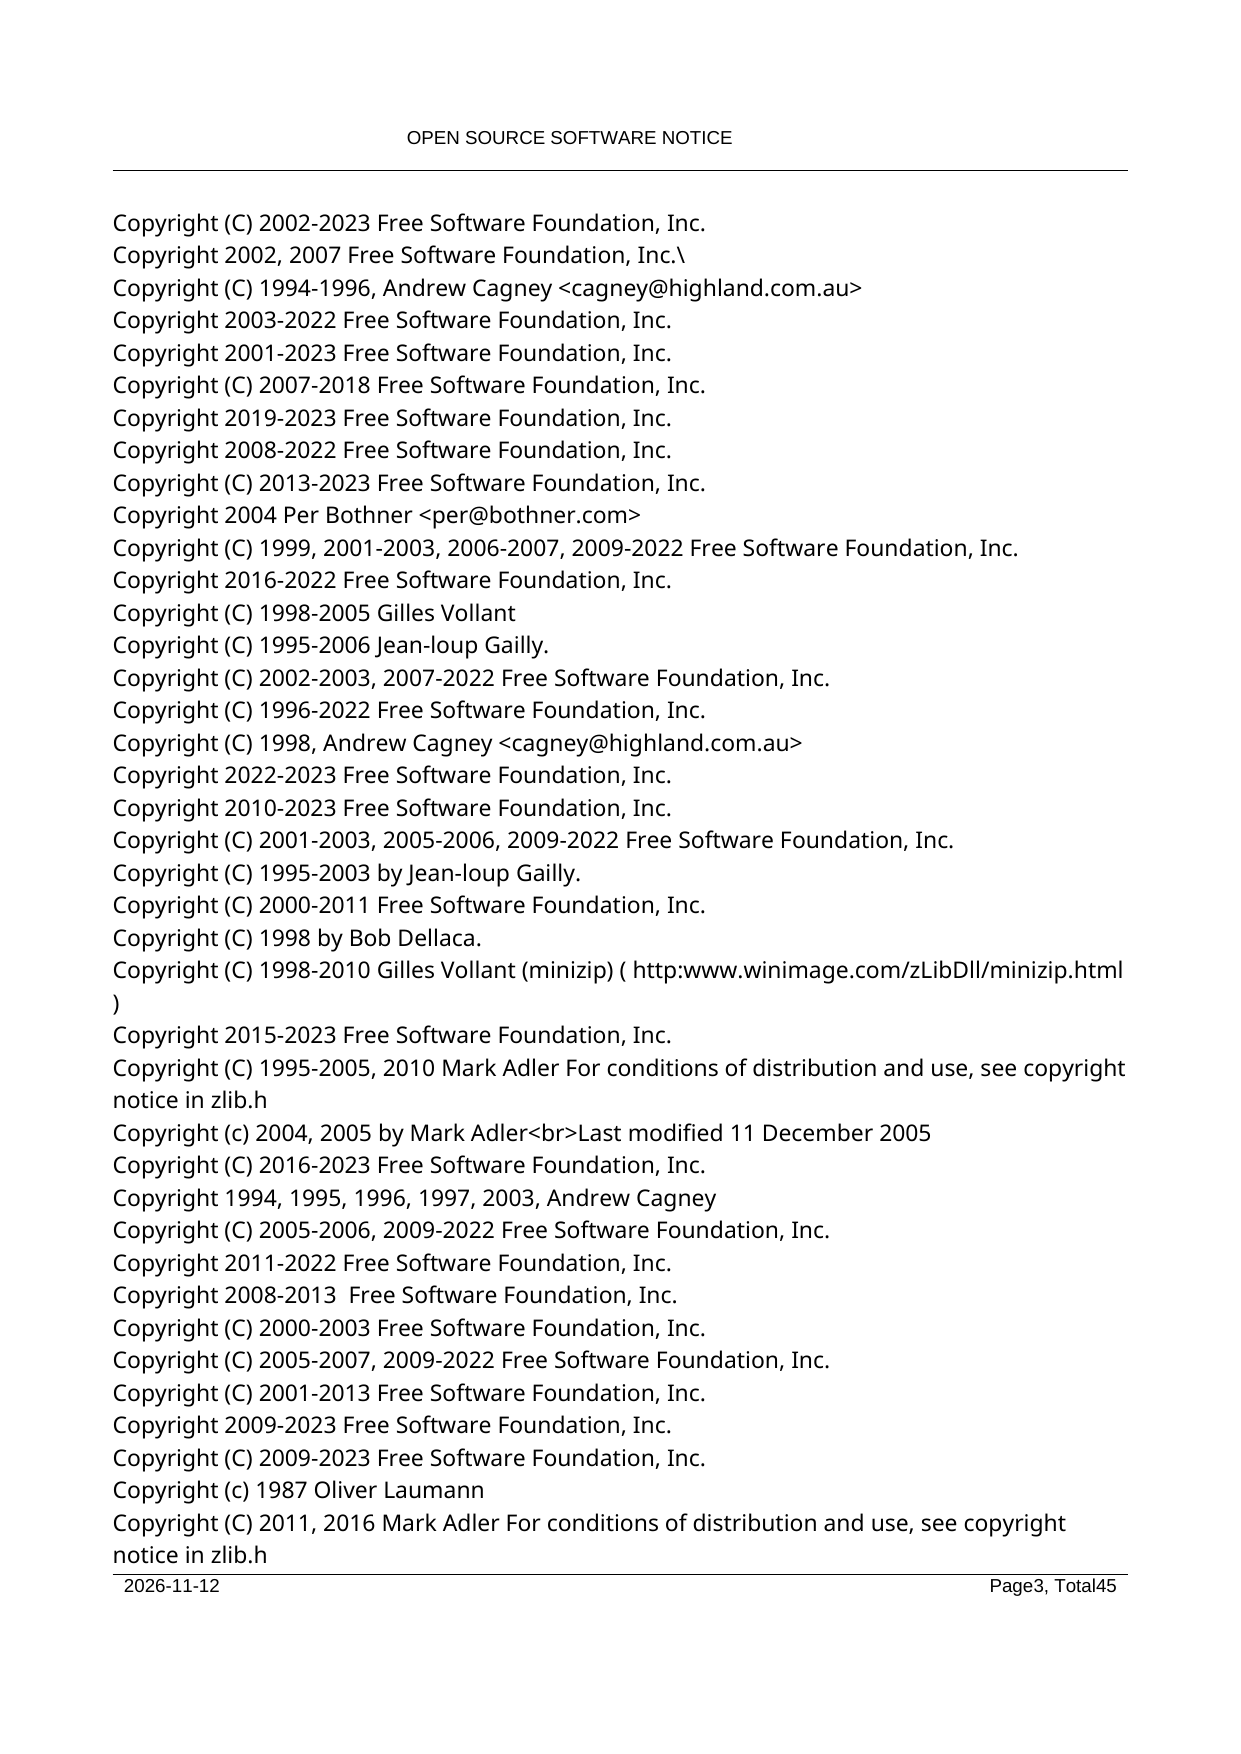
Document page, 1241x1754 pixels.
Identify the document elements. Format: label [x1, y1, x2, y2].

text [112, 206, 1128, 1571]
